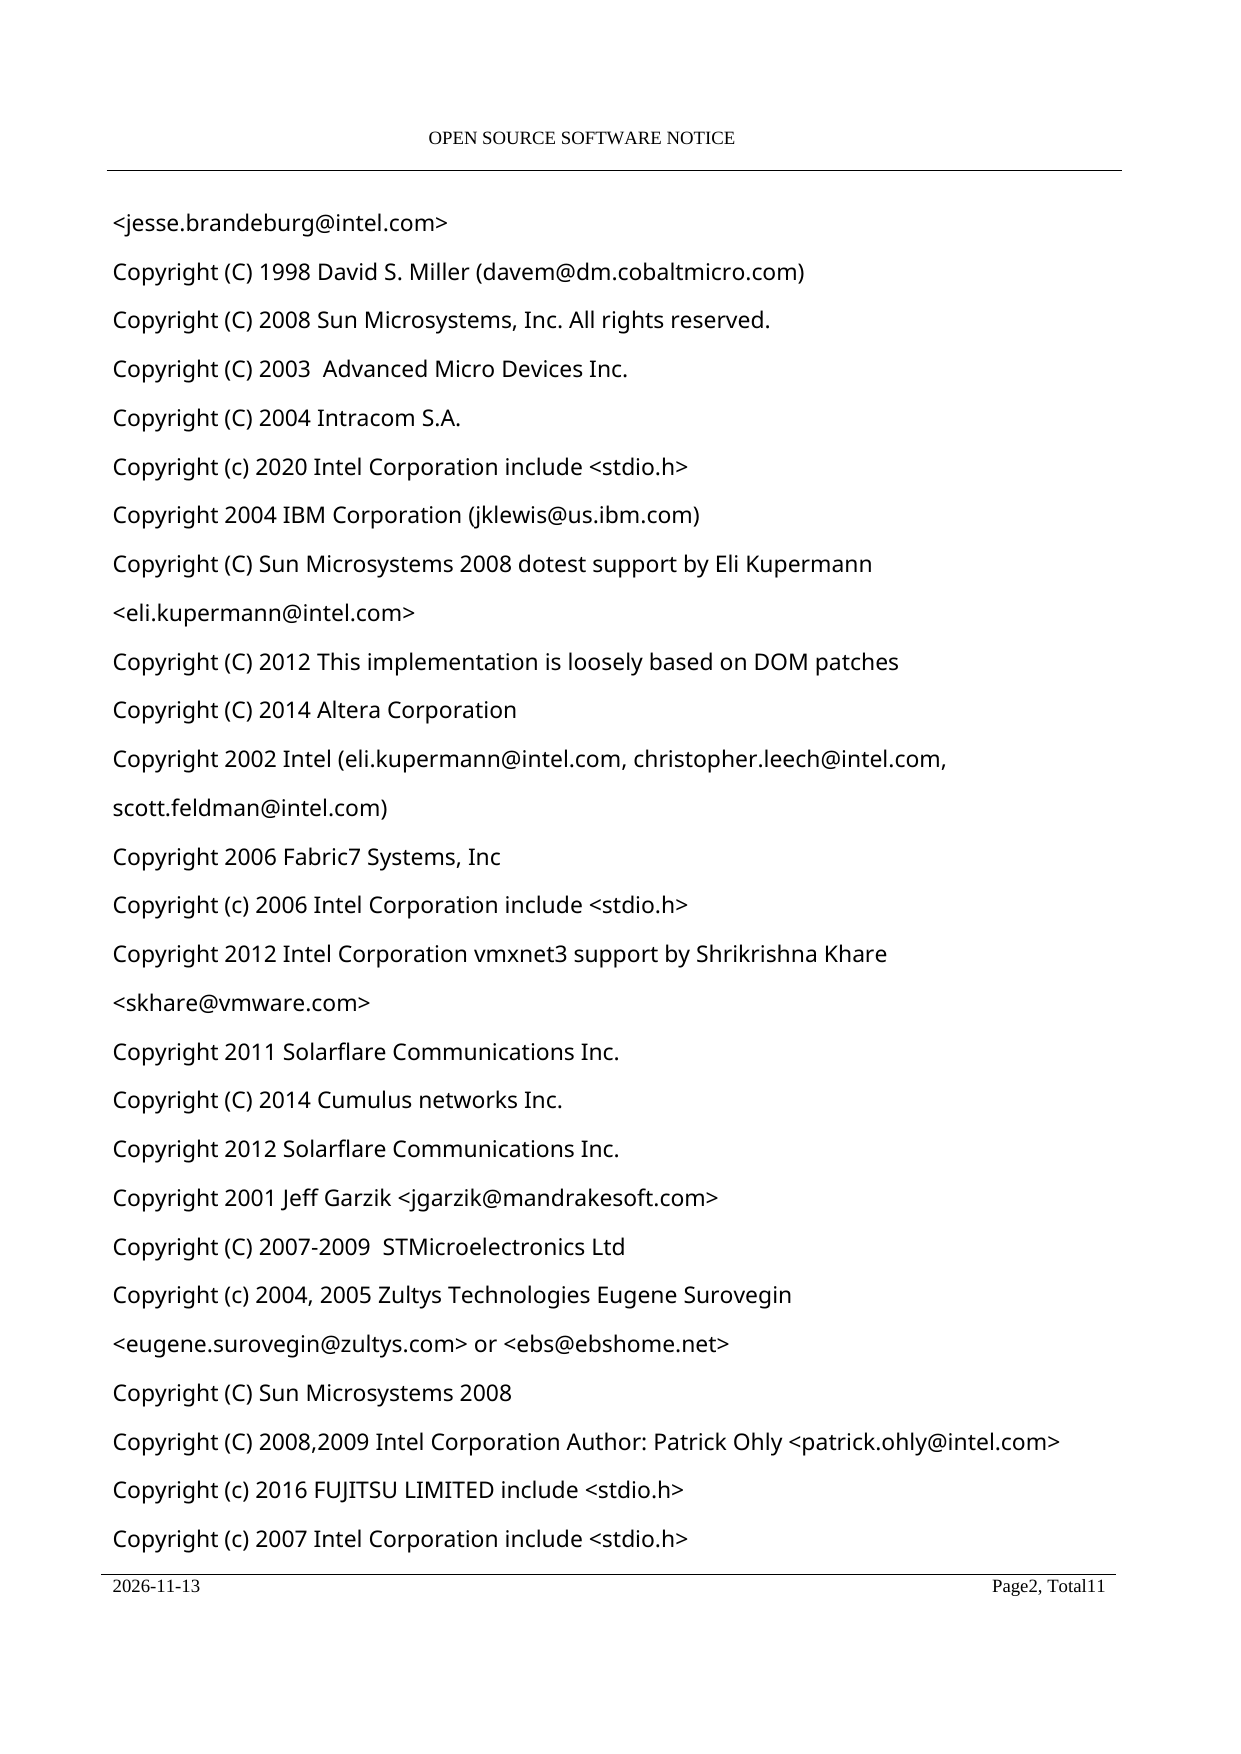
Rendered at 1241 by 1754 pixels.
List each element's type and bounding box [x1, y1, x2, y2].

text [112, 206, 1128, 1555]
